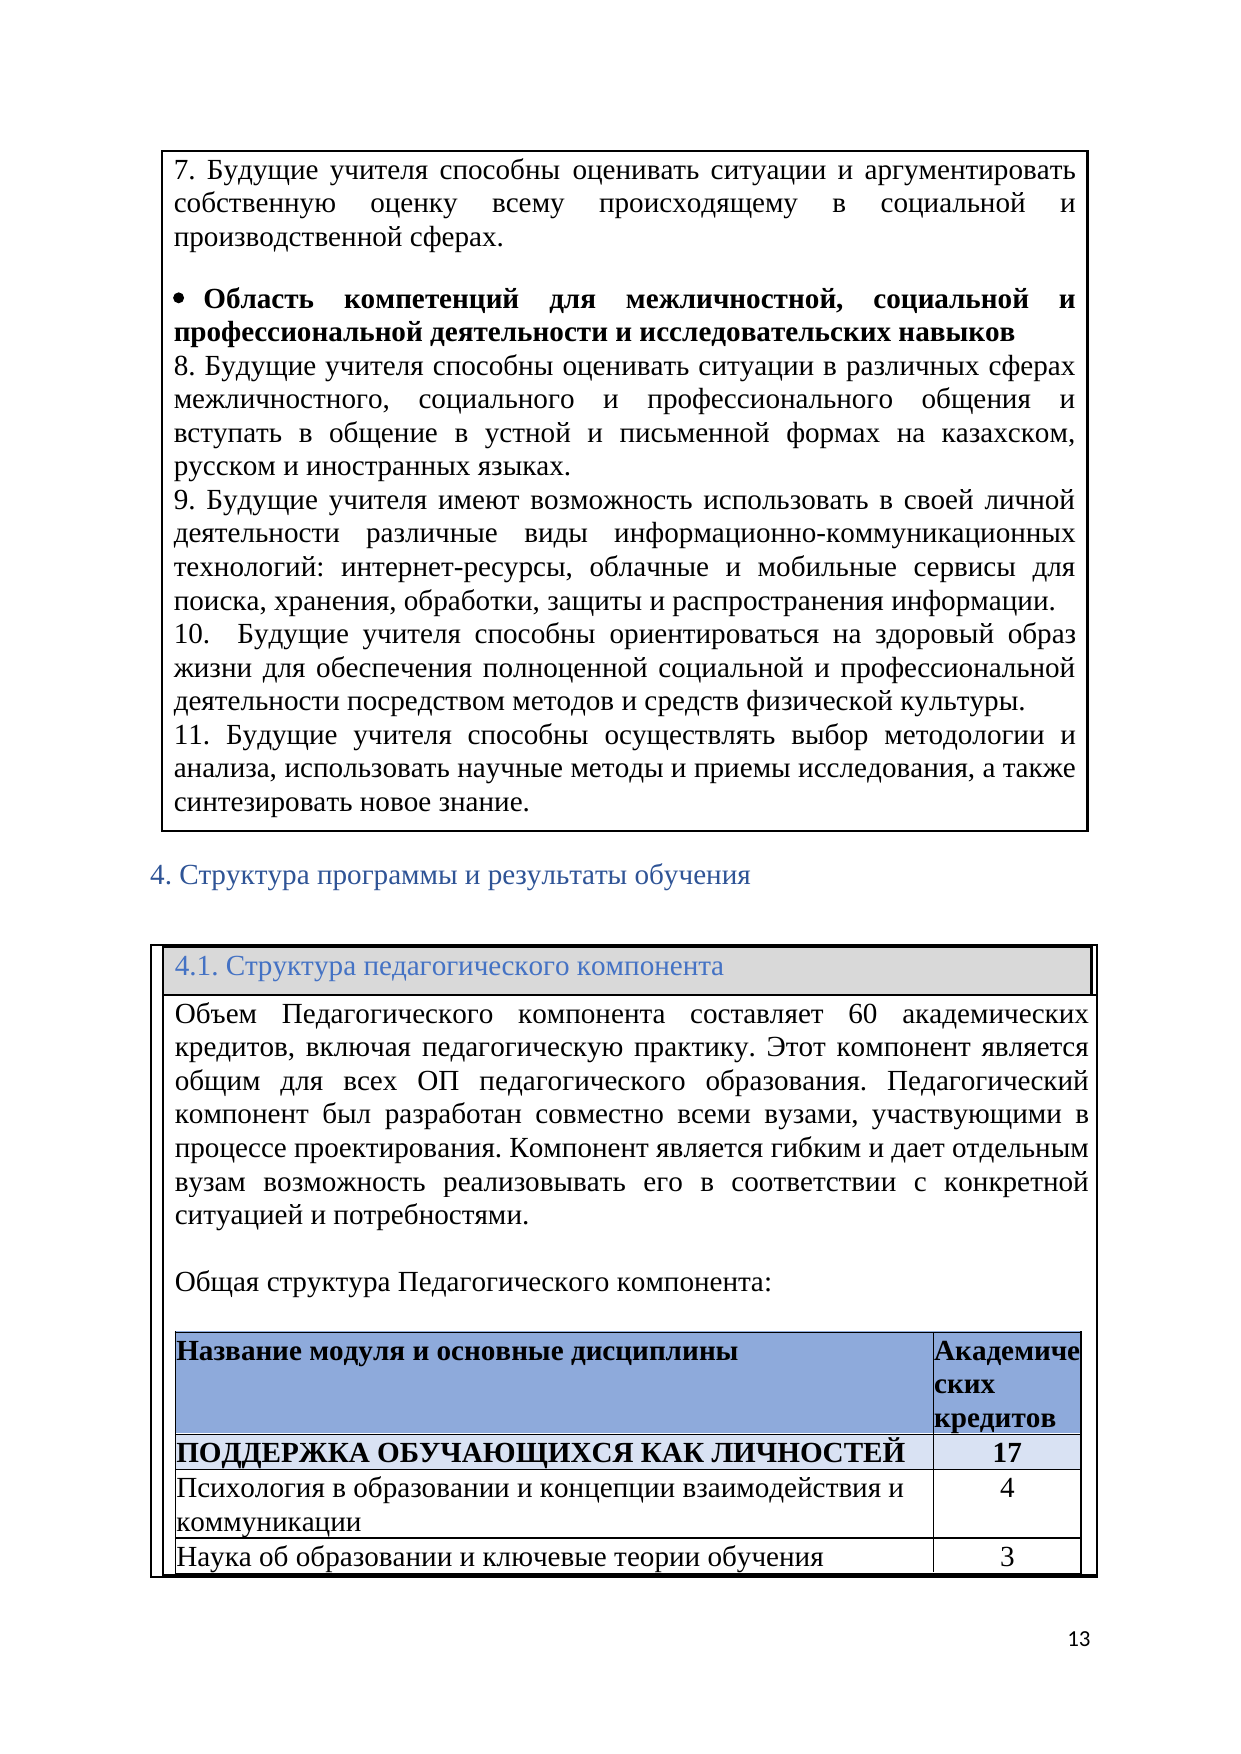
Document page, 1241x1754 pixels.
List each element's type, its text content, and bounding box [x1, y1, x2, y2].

table_header [152, 946, 162, 1576]
subtitle 4. Структура программы и результаты обучения [150, 857, 1090, 891]
table_header [164, 996, 1096, 1574]
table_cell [163, 152, 1086, 830]
